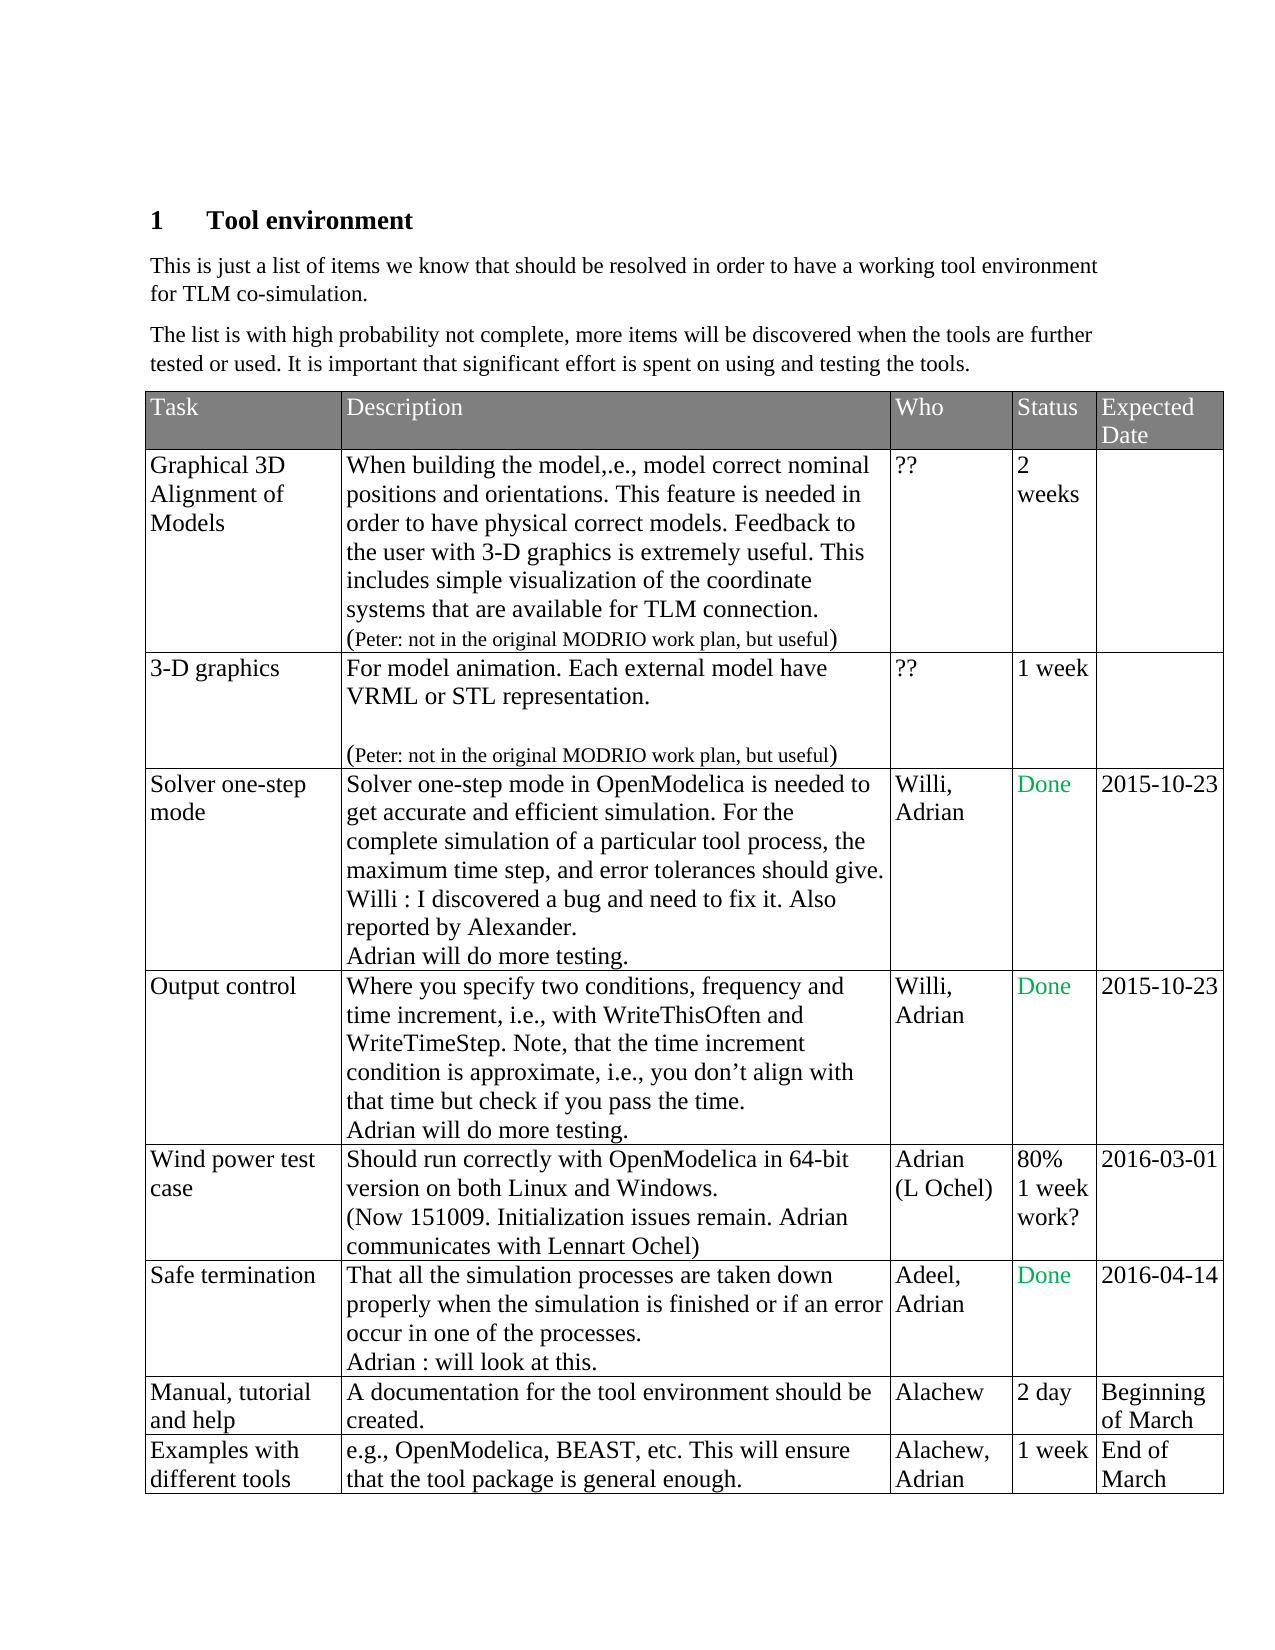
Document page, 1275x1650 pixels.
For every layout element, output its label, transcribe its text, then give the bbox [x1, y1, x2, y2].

table_cell Safe termination [146, 1261, 341, 1376]
table_cell 2015-10-23 [1097, 769, 1223, 970]
table_cell Beginning of March [1097, 1377, 1223, 1434]
table_cell 80% 1 week work? [1013, 1145, 1096, 1259]
table_cell [1097, 450, 1223, 652]
table_cell 2016-04-14 [1097, 1261, 1223, 1376]
subtitle Tool environment [150, 204, 1125, 235]
table_cell End of March [1097, 1435, 1223, 1493]
table_cell Done [1013, 971, 1096, 1143]
table_cell [1097, 653, 1223, 768]
text This is just a list of items we know that should be resolved in order to have a working tool environment for TLM co-simulation. [150, 252, 1125, 307]
table_cell Should run correctly with OpenModelica in 64-bit version on both Linux and Windows. (Now 151009. Initialization issues remain. Adrian communicates with Lennart Ochel) [342, 1145, 890, 1259]
table_cell Graphical 3D Alignment of Models [146, 450, 341, 652]
table_cell Examples with different tools [146, 1435, 341, 1493]
table_header Who [891, 392, 1012, 449]
table_header Expected Date [1097, 392, 1223, 449]
table_cell Adrian (L Ochel) [891, 1145, 1012, 1259]
table_cell ?? [891, 450, 1012, 652]
table_cell Solver one-step mode in OpenModelica is needed to get accurate and efficient simulation. For the complete simulation of a particular tool process, the maximum time step, and error tolerances should give. Willi : I discovered a bug and need to fix it. Also reported by Alexander. Adrian will do more testing. [342, 769, 890, 970]
table_cell Wind power test case [146, 1145, 341, 1259]
table_header Description [342, 392, 890, 449]
table_cell A documentation for the tool environment should be created. [342, 1377, 890, 1434]
table_cell Solver one-step mode [146, 769, 341, 970]
table_cell Output control [146, 971, 341, 1143]
table_cell 2 weeks [1013, 450, 1096, 652]
table_cell Alachew, Adrian [891, 1435, 1012, 1493]
table_cell 1 week [1013, 1435, 1096, 1493]
table_header Task [146, 392, 341, 449]
table_cell For model animation. Each external model have VRML or STL representation. (Peter: not in the original MODRIO work plan, but useful) [342, 653, 890, 768]
table_cell 3-D graphics [146, 653, 341, 768]
table_cell Where you specify two conditions, frequency and time increment, i.e., with WriteThisOften and WriteTimeStep. Note, that the time increment condition is approximate, i.e., you don’t align with that time but check if you pass the time. Adrian will do more testing. [342, 971, 890, 1143]
table_cell Done [1013, 1261, 1096, 1376]
table_cell e.g., OpenModelica, BEAST, etc. This will ensure that the tool package is general enough. [342, 1435, 890, 1493]
table_cell 1 week [1013, 653, 1096, 768]
table_cell Manual, tutorial and help [146, 1377, 341, 1434]
table_cell When building the model,.e., model correct nominal positions and orientations. This feature is needed in order to have physical correct models. Feedback to the user with 3-D graphics is extremely useful. This includes simple visualization of the coordinate systems that are available for TLM connection. (Peter: not in the original MODRIO work plan, but useful) [342, 450, 890, 652]
table_cell That all the simulation processes are taken down properly when the simulation is finished or if an error occur in one of the processes. Adrian : will look at this. [342, 1261, 890, 1376]
table_cell Alachew [891, 1377, 1012, 1434]
table_cell Done [1013, 769, 1096, 970]
table_cell ?? [891, 653, 1012, 768]
table_cell 2016-03-01 [1097, 1145, 1223, 1259]
table_cell 2 day [1013, 1377, 1096, 1434]
table_header Status [1013, 392, 1096, 449]
table_cell Willi, Adrian [891, 769, 1012, 970]
table_cell Willi, Adrian [891, 971, 1012, 1143]
table_cell Adeel, Adrian [891, 1261, 1012, 1376]
text The list is with high probability not complete, more items will be discovered when the tools are further tested or used. It is important that significant effort is spent on using and testing the tools. [150, 321, 1125, 376]
table_cell 2015-10-23 [1097, 971, 1223, 1143]
